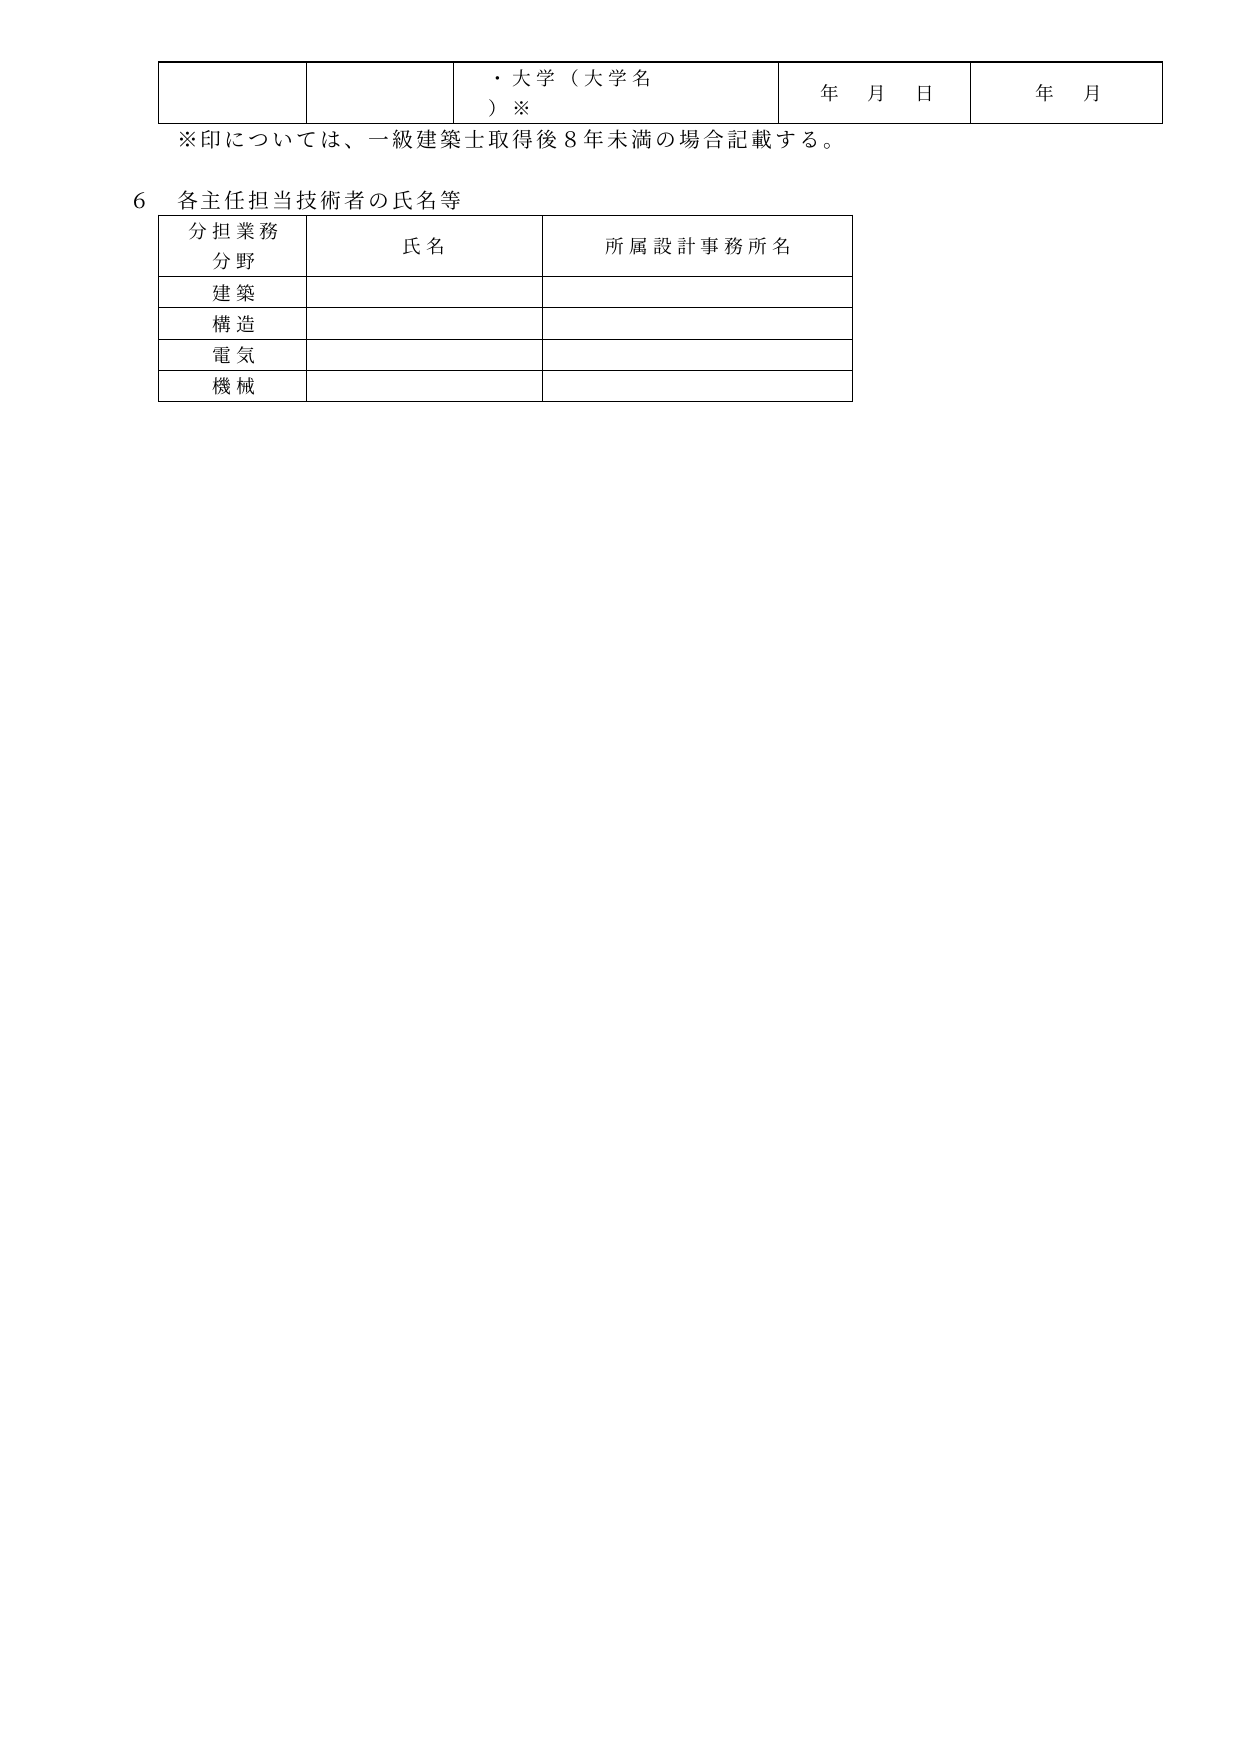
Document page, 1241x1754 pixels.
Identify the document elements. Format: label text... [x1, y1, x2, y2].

table_cell [307, 308, 542, 338]
table_cell 機械 [159, 371, 306, 401]
table_cell [307, 340, 542, 370]
table_cell 年 月 日 [779, 63, 970, 123]
table_cell [543, 308, 852, 338]
table_cell [543, 340, 852, 370]
table_cell 構造 [159, 308, 306, 338]
table_cell ・大学（大学名 ）※ [454, 63, 778, 123]
table_cell [307, 277, 542, 307]
table_header 氏名 [307, 216, 542, 276]
table_cell 年 月 [971, 63, 1162, 123]
table_cell [307, 371, 542, 401]
table_cell 建築 [159, 277, 306, 307]
table_header 分担業務分野 [159, 216, 306, 276]
table_header 所属設計事務所名 [543, 216, 852, 276]
table_cell [543, 277, 852, 307]
table_cell 電気 [159, 340, 306, 370]
text ※印については、一級建築士取得後８年未満の場合記載する。 [129, 124, 1111, 154]
text ６ 各主任担当技術者の氏名等 [129, 184, 1111, 214]
table_cell [543, 371, 852, 401]
